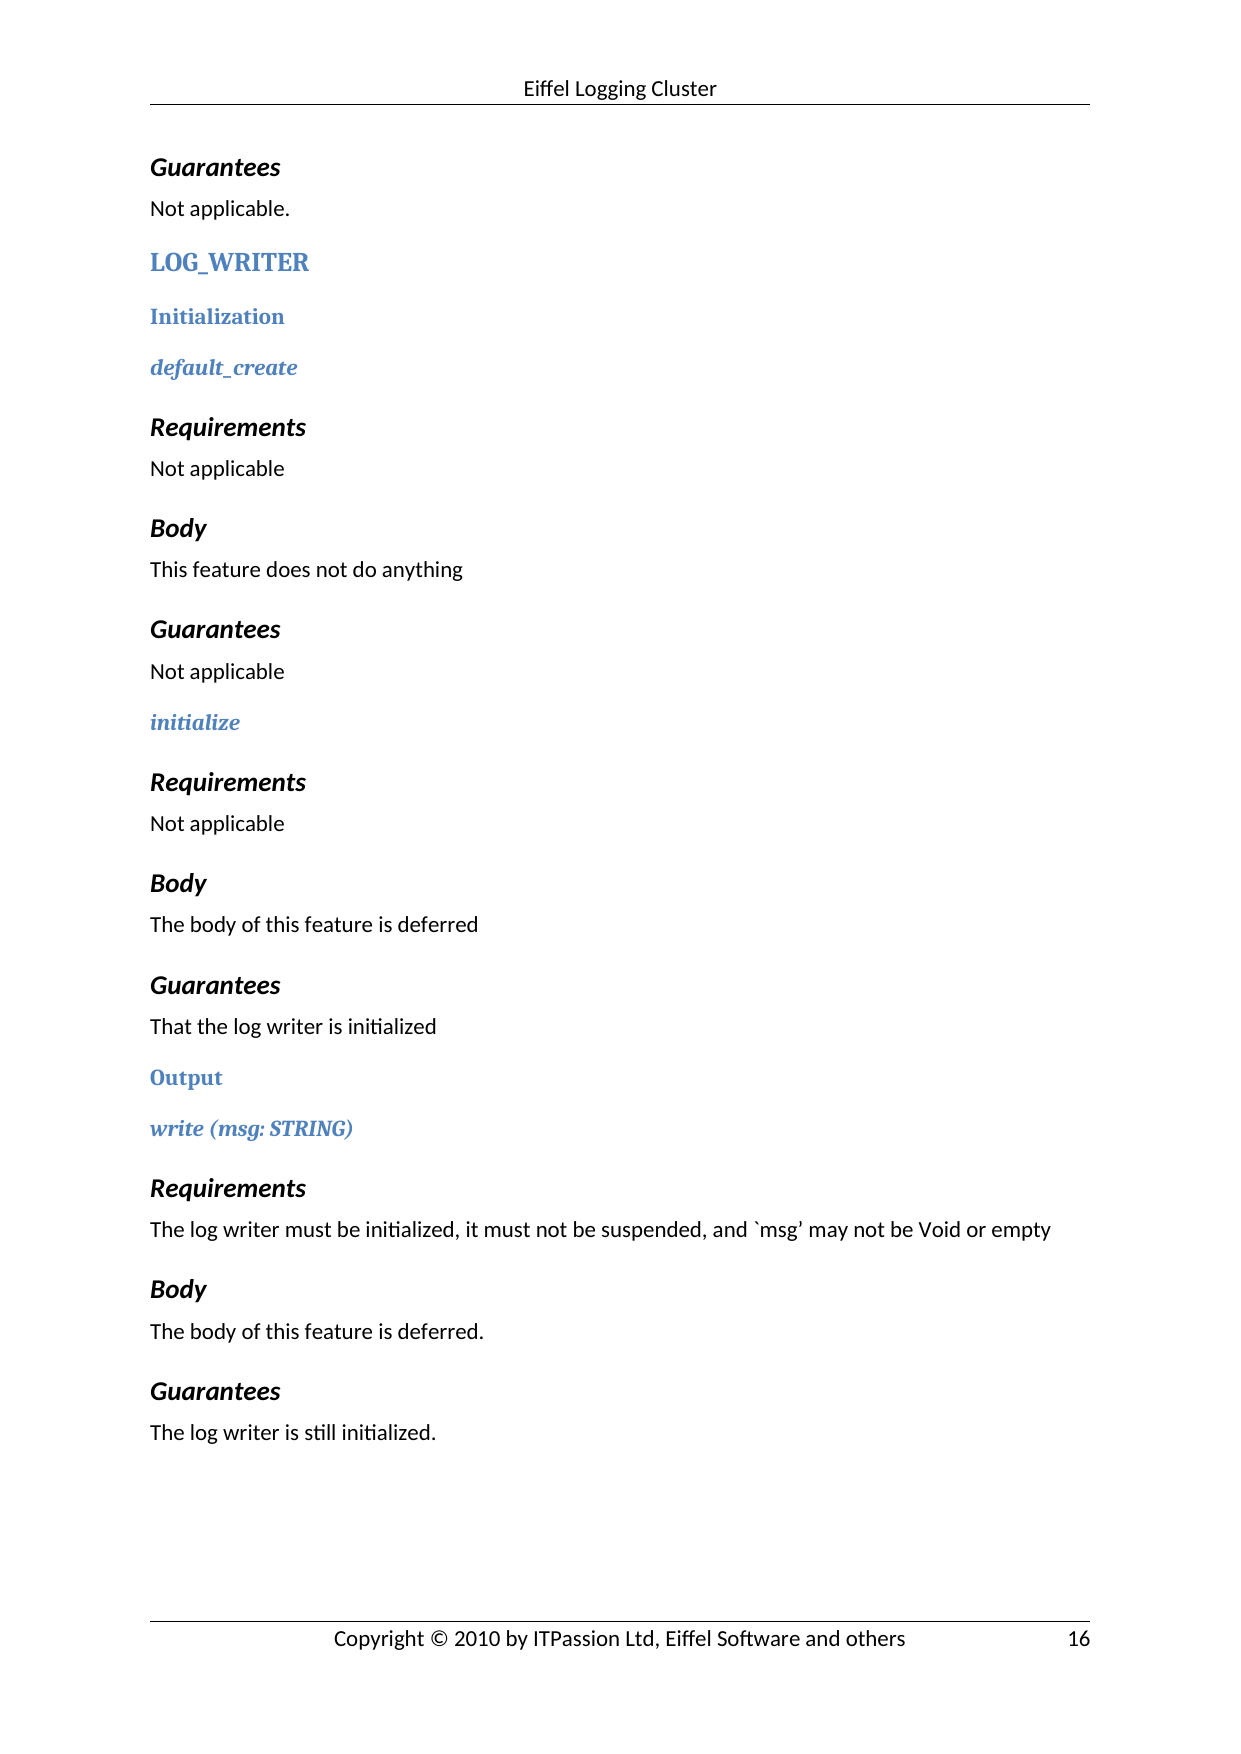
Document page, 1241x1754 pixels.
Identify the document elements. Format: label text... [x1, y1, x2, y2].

text That the log writer is initialized [150, 1012, 1090, 1040]
subtitle Body [150, 1273, 1090, 1306]
subtitle initialize [150, 710, 1090, 736]
subtitle Requirements [150, 1171, 1090, 1204]
text Not applicable [150, 454, 1090, 482]
subtitle Output [150, 1065, 1090, 1091]
subtitle write (msg: STRING) [150, 1116, 1090, 1142]
subtitle Body [150, 866, 1090, 899]
text The log writer must be initialized, it must not be suspended, and `msg’ may not be Void or empty [150, 1215, 1090, 1243]
text This feature does not do anything [150, 556, 1090, 583]
subtitle Guarantees [150, 968, 1090, 1001]
text The body of this feature is deferred [150, 911, 1090, 939]
subtitle Initialization [150, 304, 1090, 330]
subtitle Guarantees [150, 150, 1090, 183]
subtitle LOG_WRITER [150, 247, 1090, 278]
subtitle Body [150, 511, 1090, 544]
subtitle Requirements [150, 765, 1090, 798]
subtitle Guarantees [150, 613, 1090, 646]
text Not applicable. [150, 194, 1090, 222]
text The log writer is still initialized. [150, 1418, 1090, 1446]
text The body of this feature is deferred. [150, 1317, 1090, 1345]
subtitle Requirements [150, 410, 1090, 443]
subtitle default_create [150, 355, 1090, 381]
text Not applicable [150, 809, 1090, 837]
text Not applicable [150, 657, 1090, 685]
subtitle Guarantees [150, 1374, 1090, 1407]
